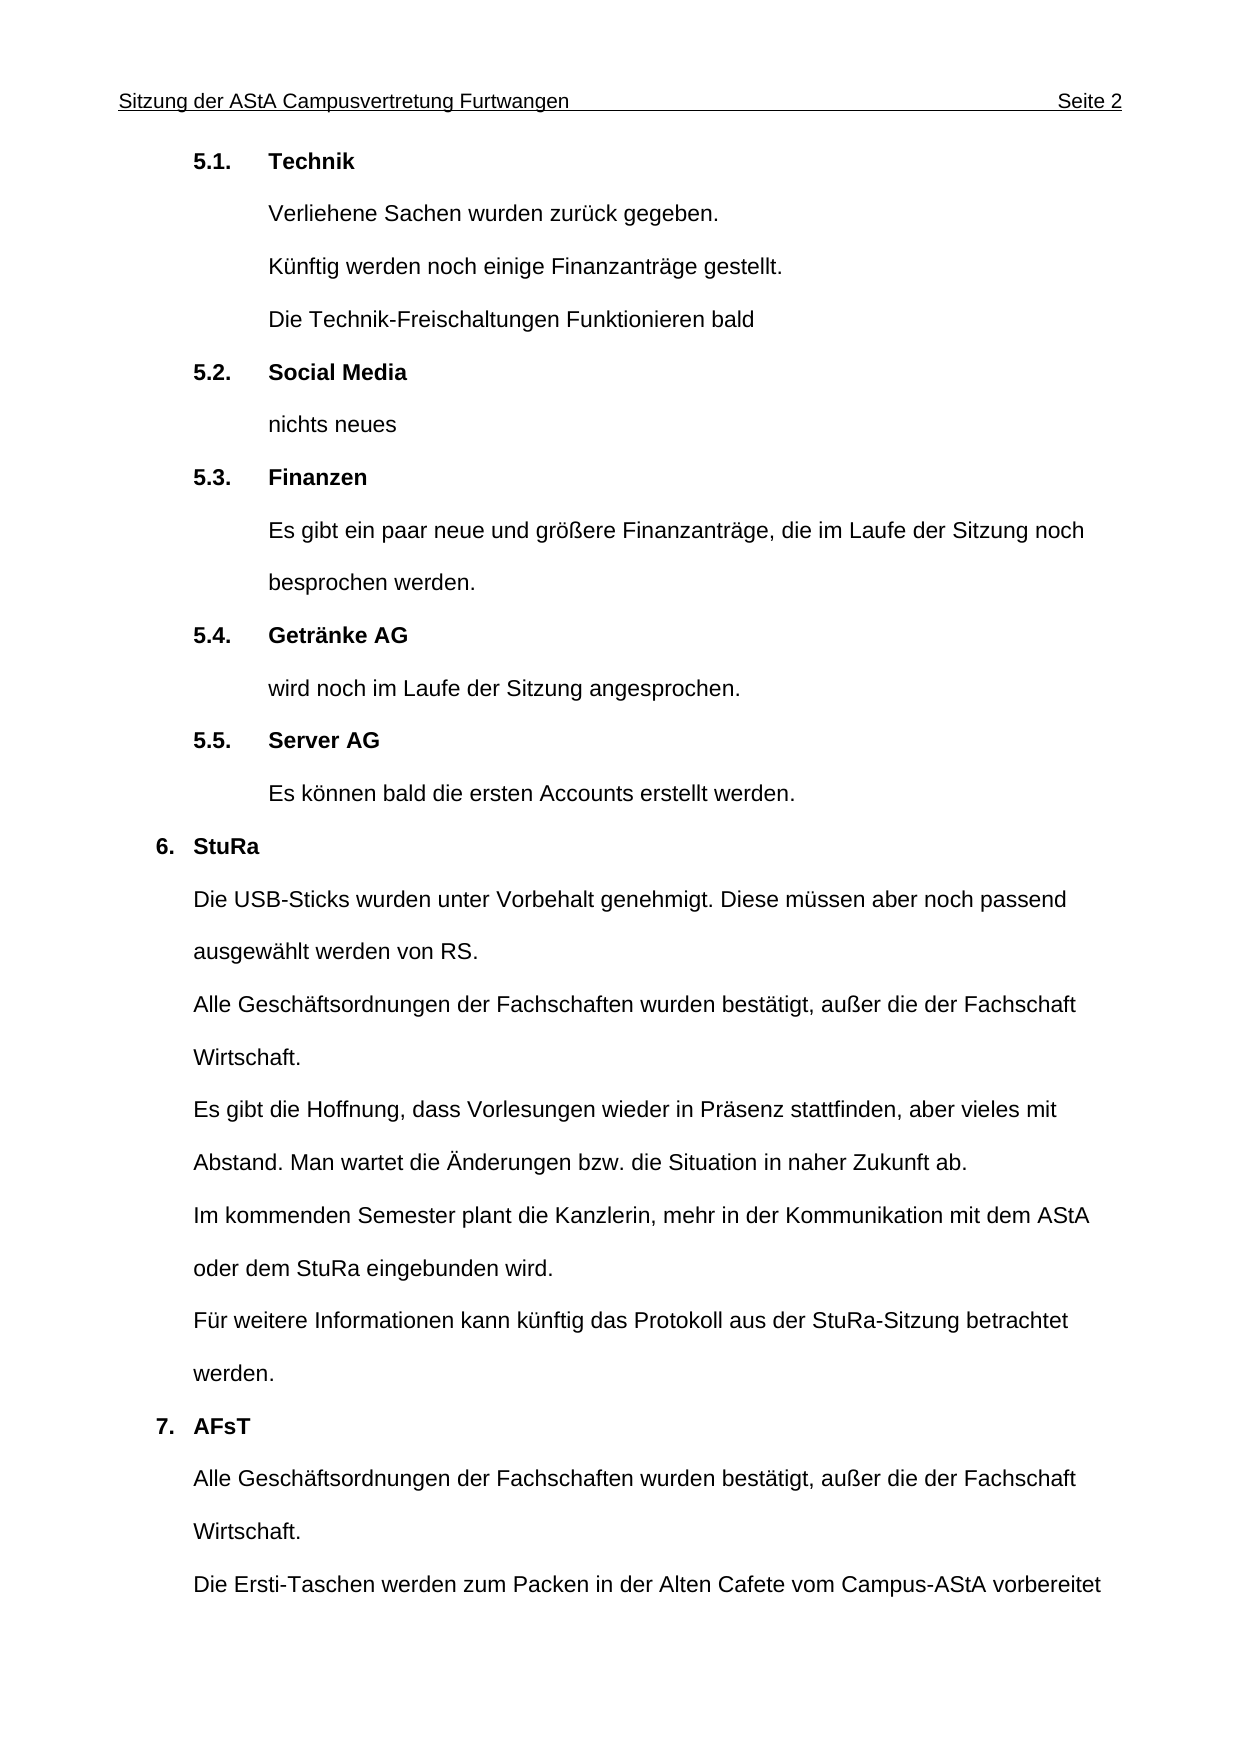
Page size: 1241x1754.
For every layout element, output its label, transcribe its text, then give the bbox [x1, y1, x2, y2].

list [156, 1413, 1122, 1597]
list Server AG Es können bald die ersten Accounts erstellt werden. [193, 727, 1122, 807]
list Getränke AG wird noch im Laufe der Sitzung angesprochen. [193, 622, 1122, 701]
list Finanzen Es gibt ein paar neue und größere Finanzanträge, die im Laufe der Sitzung noch besprochen werden. [193, 464, 1122, 596]
list Social Media nichts neues [193, 358, 1122, 438]
list StuRa Die USB-Sticks wurden unter Vorbehalt genehmigt. Diese müssen aber noch passend ausgewählt werden von RS. Alle Geschäftsordnungen der Fachschaften wurden bestätigt, außer die der Fachschaft Wirtschaft. Es gibt die Hoffnung, dass Vorlesungen wieder in Präsenz stattfinden, aber vieles mit Abstand. Man wartet die Änderungen bzw. die Situation in naher Zukunft ab. Im kommenden Semester plant die Kanzlerin, mehr in der Kommunikation mit dem AStA oder dem StuRa eingebunden wird. Für weitere Informationen kann künftig das Protokoll aus der StuRa-Sitzung betrachtet werden. [156, 833, 1122, 1386]
list Technik Verliehene Sachen wurden zurück gegeben. Künftig werden noch einige Finanzanträge gestellt. Die Technik-Freischaltungen Funktionieren bald [193, 148, 1122, 332]
